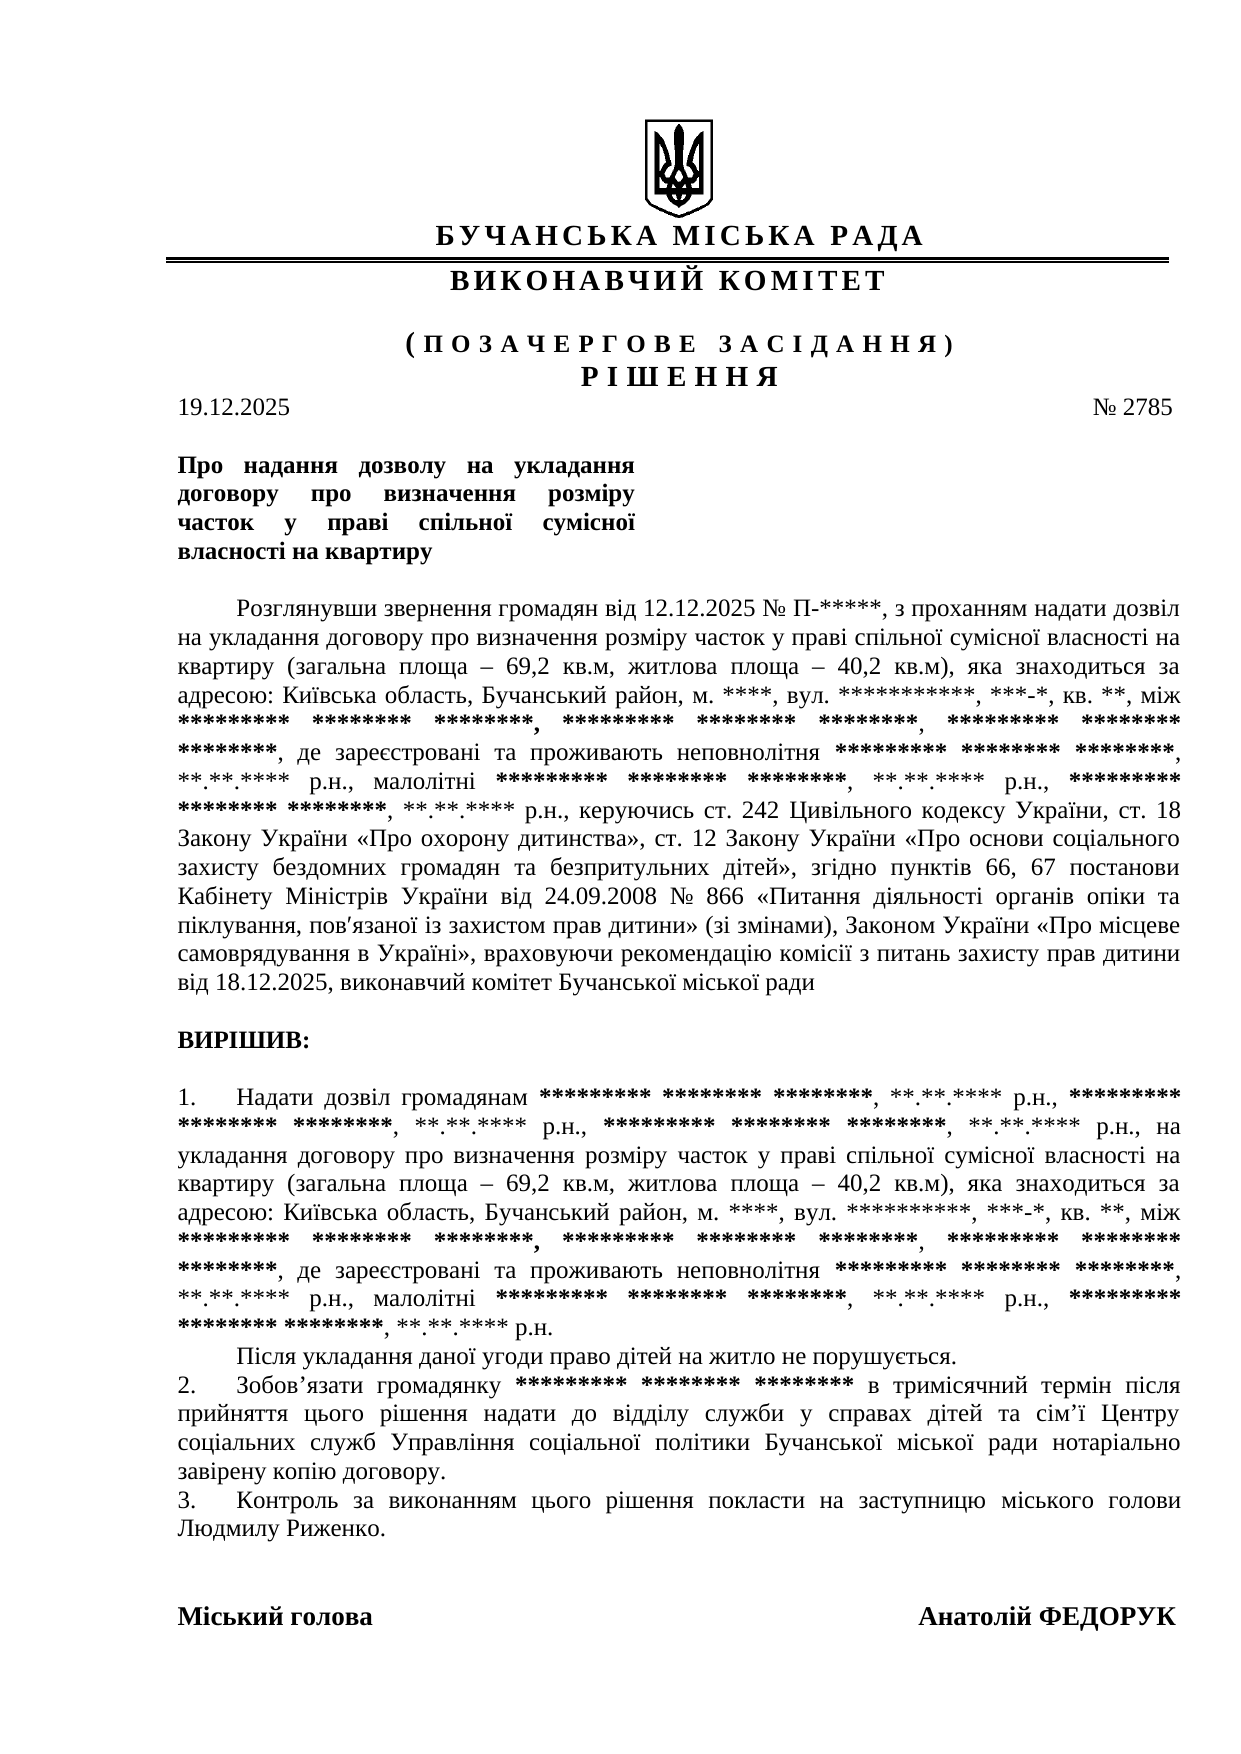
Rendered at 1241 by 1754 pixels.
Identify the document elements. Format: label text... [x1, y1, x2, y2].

table_header № 2785 [679, 392, 1192, 421]
list Після укладання даної угоди право дітей на житло не порушується. [177, 1341, 1181, 1370]
text РІШЕННЯ [177, 359, 1181, 392]
table_header 19.12.2025 [166, 392, 679, 421]
text Розглянувши звернення громадян від 12.12.2025 № П-*****, з проханням надати дозвіл на укладання договору про визначення розміру часток у праві спільної сумісної власності на квартиру (загальна площа – 69,2 кв.м, житлова площа – 40,2 кв.м), яка знаходиться за адресою: Київська область, Бучанський район, м. ****, вул. ***********, ***-*, кв. **, між ********* ******** ********, ********* ******** ********, ********* ******** ********, де зареєстровані та проживають неповнолітня ********* ******** ********, **.**.**** р.н., малолітні ********* ******** ********, **.**.**** р.н., ********* ******** ********, **.**.**** р.н., керуючись ст. 242 Цивільного кодексу України, ст. 18 Закону України «Про охорону дитинства», ст. 12 Закону України «Про основи соціального захисту бездомних громадян та безпритульних дітей», згідно пунктів 66, 67 постанови Кабінету Міністрів України від 24.09.2008 № 866 «Питання діяльності органів опіки та піклування, пов′язаної із захистом прав дитини» (зі змінами), Законом України «Про місцеве самоврядування в Україні», враховуючи рекомендацію комісії з питань захисту прав дитини від 18.12.2025, виконавчий комітет Бучанської міської ради [177, 593, 1181, 996]
text (ПОЗАЧЕРГОВЕ ЗАСІДАННЯ) [177, 325, 1181, 359]
list Контроль за виконанням цього рішення покласти на заступницю міського голови Людмилу Риженко. [177, 1485, 1181, 1542]
text БУЧАНСЬКА МІСЬКА РАДА [177, 218, 1181, 252]
table_header ВИКОНАВЧИЙ КОМІТЕТ [166, 263, 1169, 325]
picture [643, 118, 715, 219]
text ВИРІШИВ: [177, 1025, 1181, 1053]
table_header Міський голова [166, 1600, 676, 1631]
list Зобов’язати громадянку ********* ******** ******** в тримісячний термін після прийняття цього рішення надати до відділу служби у справах дітей та сім’ї Центру соціальних служб Управління соціальної політики Бучанської міської ради нотаріально завірену копію договору. [177, 1370, 1181, 1485]
text Про надання дозволу на укладання договору про визначення розміру часток у праві спільної сумісної власності на квартиру [177, 450, 635, 565]
table_header Анатолій ФЕДОРУК [676, 1600, 1187, 1631]
list Надати дозвіл громадянам ********* ******** ********, **.**.**** р.н., ********* ******** ********, **.**.**** р.н., ********* ******** ********, **.**.**** р.н., на укладання договору про визначення розміру часток у праві спільної сумісної власності на квартиру (загальна площа – 69,2 кв.м, житлова площа – 40,2 кв.м), яка знаходиться за адресою: Київська область, Бучанський район, м. ****, вул. **********, ***-*, кв. **, між ********* ******** ********, ********* ******** ********, ********* ******** ********, де зареєстровані та проживають неповнолітня ********* ******** ********, **.**.**** р.н., малолітні ********* ******** ********, **.**.**** р.н., ********* ******** ********, **.**.**** р.н. [177, 1082, 1181, 1341]
